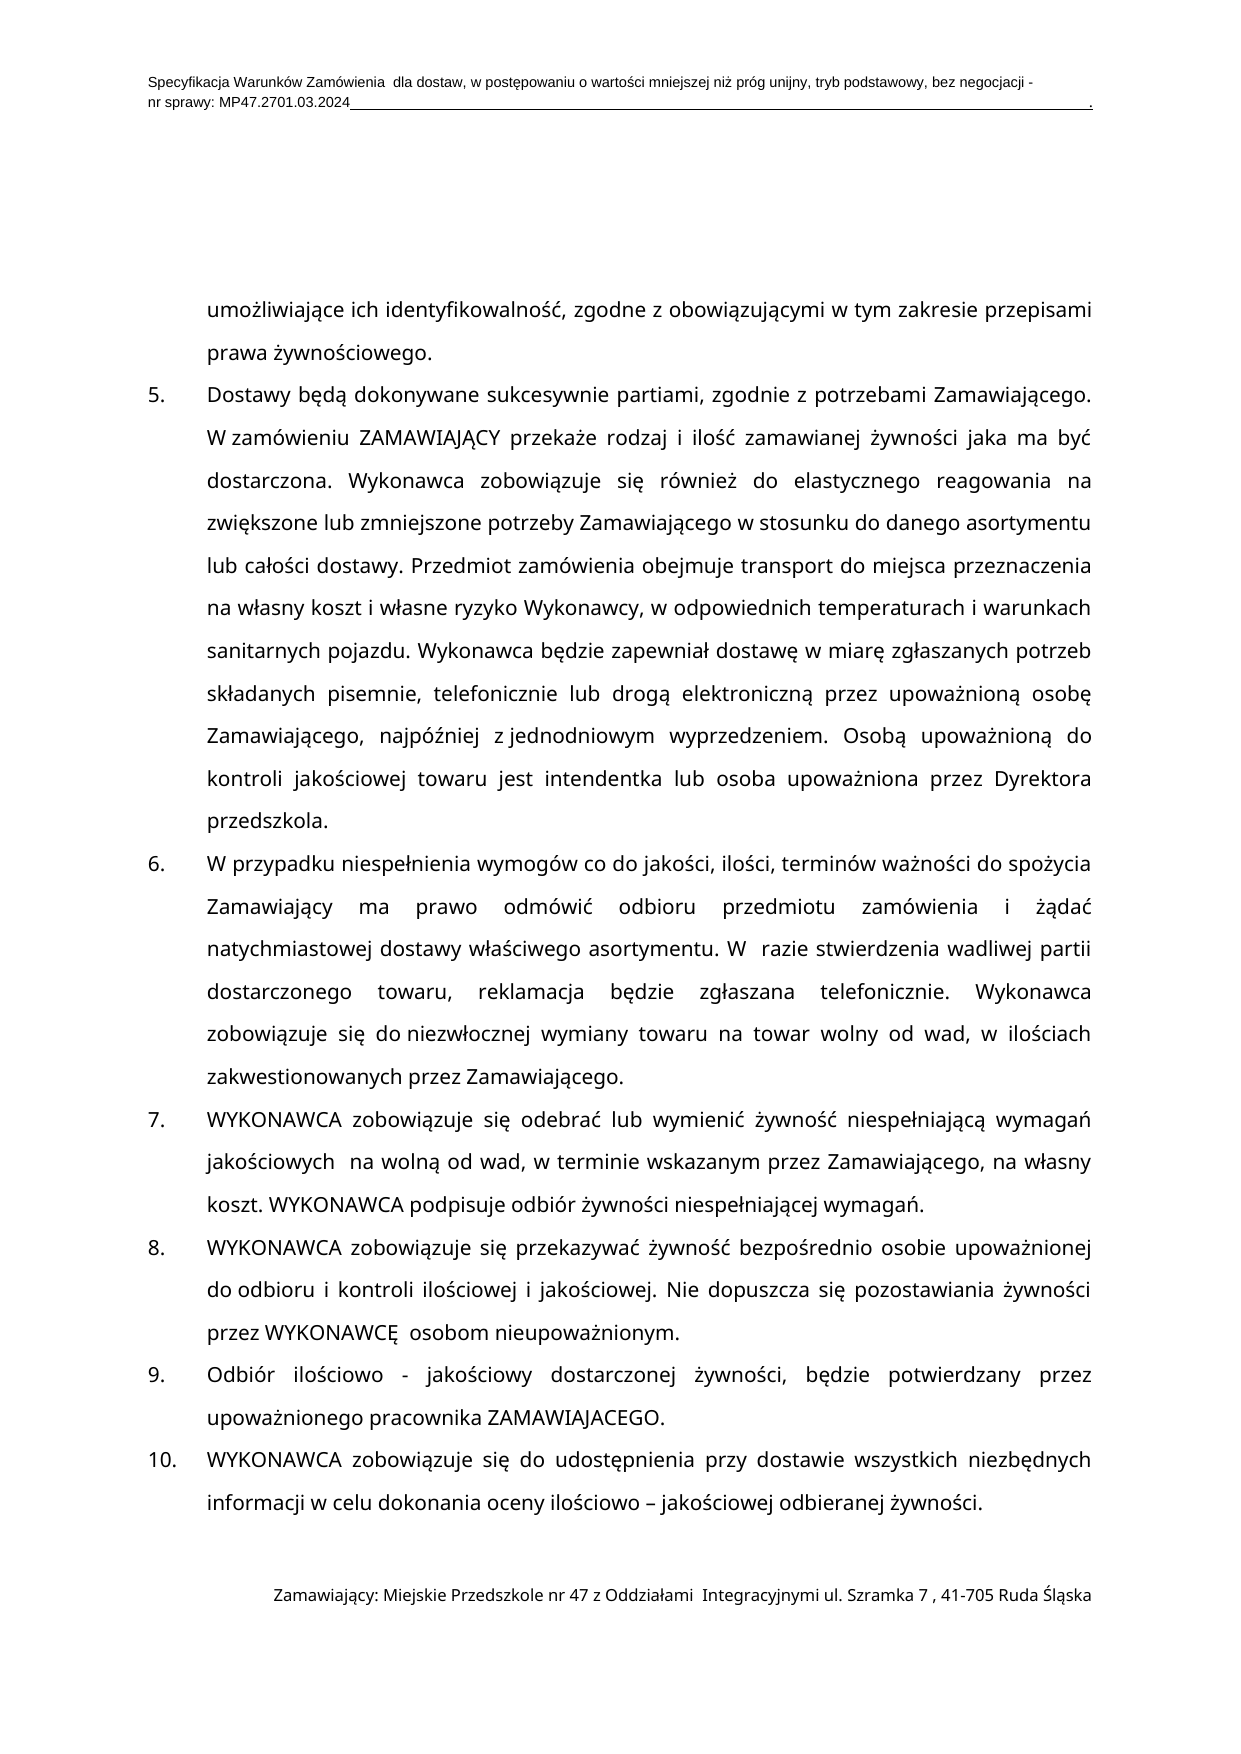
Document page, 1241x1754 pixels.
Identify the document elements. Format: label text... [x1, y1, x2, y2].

list WYKONAWCA zobowiązuje się do udostępnienia przy dostawie wszystkich niezbędnych informacji w celu dokonania oceny ilościowo – jakościowej odbieranej żywności. [148, 1446, 1093, 1517]
list Dostawy będą dokonywane sukcesywnie partiami, zgodnie z potrzebami Zamawiającego. W zamówieniu ZAMAWIAJĄCY przekaże rodzaj i ilość zamawianej żywności jaka ma być dostarczona. Wykonawca zobowiązuje się również do elastycznego reagowania na zwiększone lub zmniejszone potrzeby Zamawiającego w stosunku do danego asortymentu lub całości dostawy. Przedmiot zamówienia obejmuje transport do miejsca przeznaczenia na własny koszt i własne ryzyko Wykonawcy, w odpowiednich temperaturach i warunkach sanitarnych pojazdu. Wykonawca będzie zapewniał dostawę w miarę zgłaszanych potrzeb składanych pisemnie, telefonicznie lub drogą elektroniczną przez upoważnioną osobę Zamawiającego, najpóźniej z jednodniowym wyprzedzeniem. Osobą upoważnioną do kontroli jakościowej towaru jest intendentka lub osoba upoważniona przez Dyrektora przedszkola. [148, 381, 1093, 835]
list Odbiór ilościowo - jakościowy dostarczonej żywności, będzie potwierdzany przez upoważnionego pracownika ZAMAWIAJACEGO. [148, 1360, 1093, 1431]
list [148, 295, 1093, 366]
list WYKONAWCA zobowiązuje się odebrać lub wymienić żywność niespełniającą wymagań jakościowych na wolną od wad, w terminie wskazanym przez Zamawiającego, na własny koszt. WYKONAWCA podpisuje odbiór żywności niespełniającej wymagań. [148, 1105, 1093, 1218]
list WYKONAWCA zobowiązuje się przekazywać żywność bezpośrednio osobie upoważnionej do odbioru i kontroli ilościowej i jakościowej. Nie dopuszcza się pozostawiania żywności przez WYKONAWCĘ osobom nieupoważnionym. [148, 1233, 1093, 1346]
list W przypadku niespełnienia wymogów co do jakości, ilości, terminów ważności do spożycia Zamawiający ma prawo odmówić odbioru przedmiotu zamówienia i żądać natychmiastowej dostawy właściwego asortymentu. W razie stwierdzenia wadliwej partii dostarczonego towaru, reklamacja będzie zgłaszana telefonicznie. Wykonawca zobowiązuje się do niezwłocznej wymiany towaru na towar wolny od wad, w ilościach zakwestionowanych przez Zamawiającego. [148, 849, 1093, 1091]
